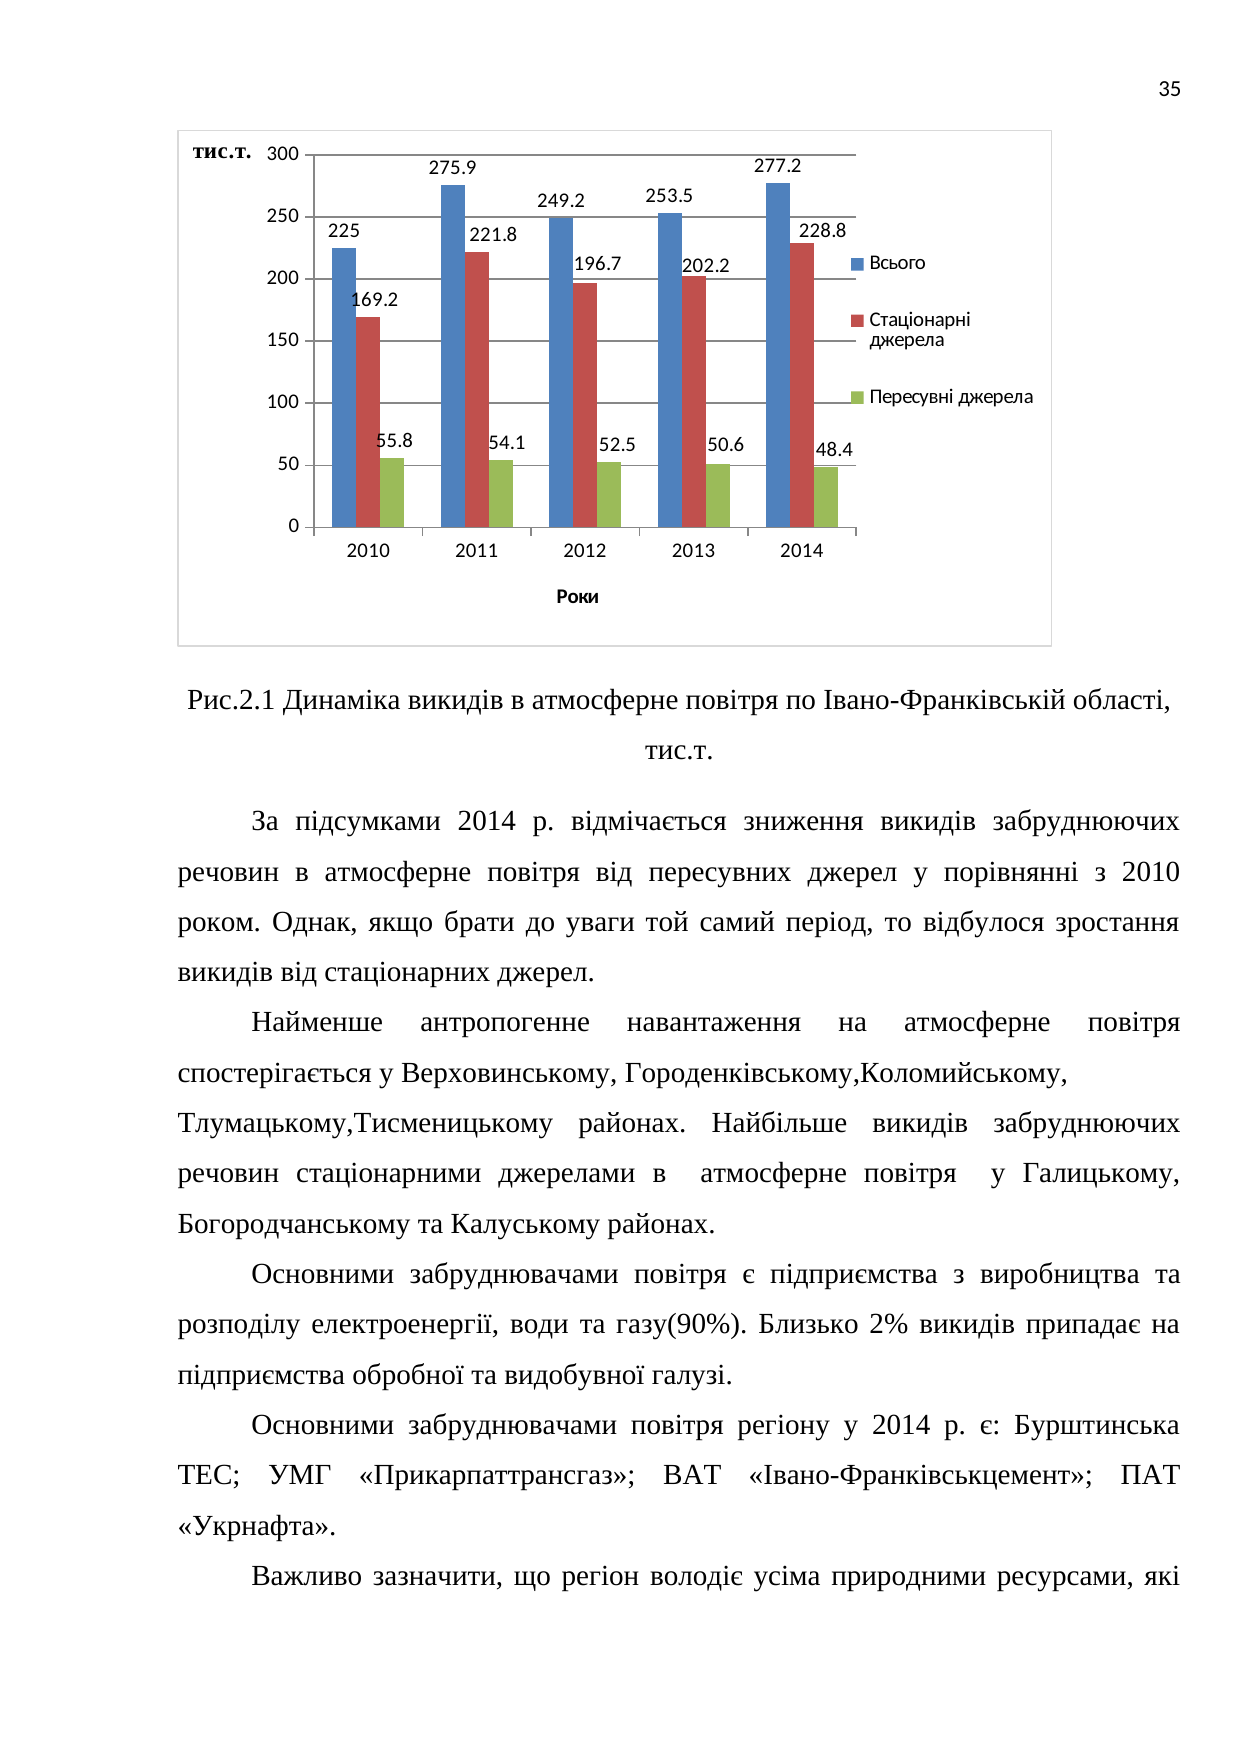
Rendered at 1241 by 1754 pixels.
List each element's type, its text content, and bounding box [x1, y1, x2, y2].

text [177, 803, 1181, 1592]
text Рис.2.1 Динаміка викидів в атмосферне повітря по Івано-Франківській області, тис.т. [177, 682, 1181, 766]
